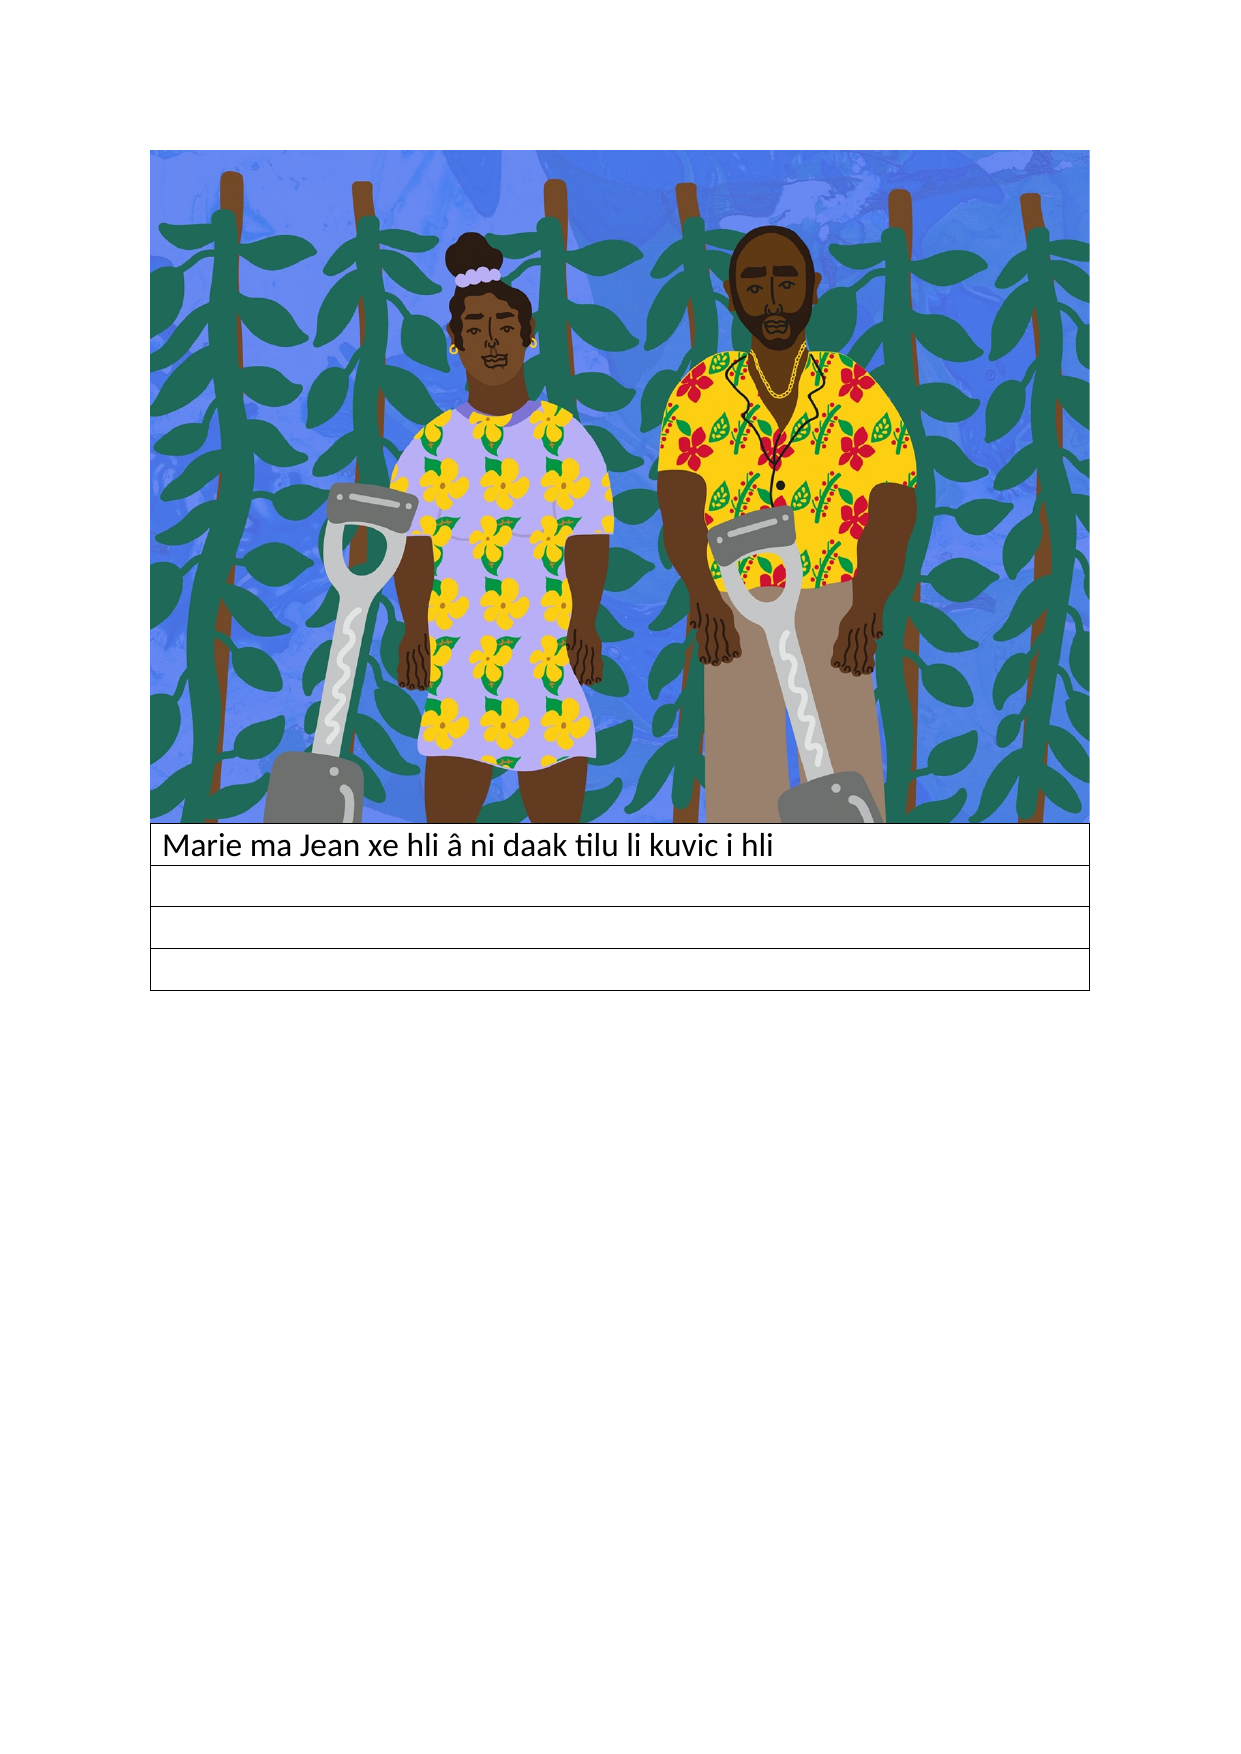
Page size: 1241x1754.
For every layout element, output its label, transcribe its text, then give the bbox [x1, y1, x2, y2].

table_cell [151, 866, 1089, 906]
table_header Marie ma Jean xe hli â ni daak tilu li kuvic i hli [151, 824, 1089, 864]
picture [150, 150, 1090, 823]
table_cell [151, 907, 1089, 948]
table_cell [151, 949, 1089, 990]
